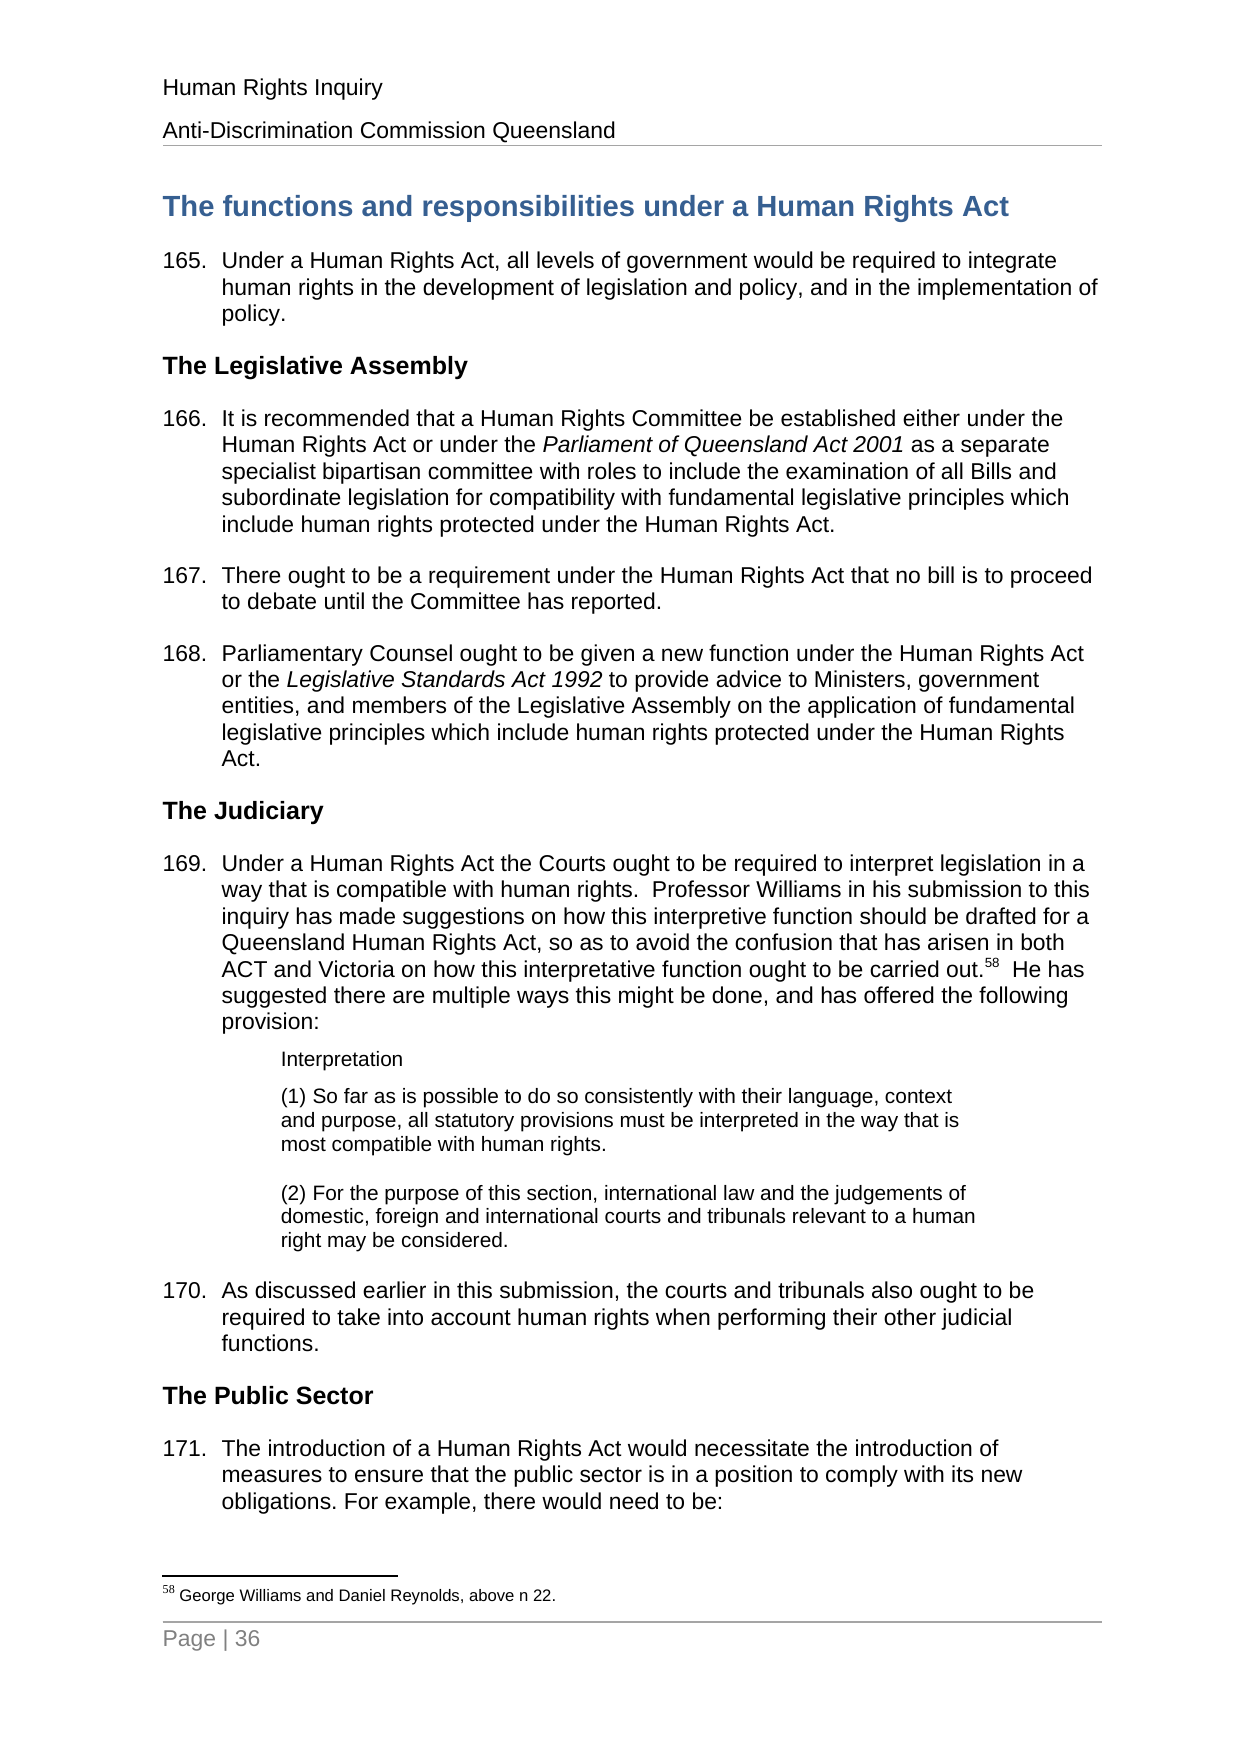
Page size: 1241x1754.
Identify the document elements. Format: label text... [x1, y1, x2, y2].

text (1) So far as is possible to do so consistently with their language, context and purpose, all statutory provisions must be interpreted in the way that is most compatible with human rights. [281, 1083, 989, 1155]
list Under a Human Rights Act, all levels of government would be required to integrate human rights in the development of legislation and policy, and in the implementation of policy. [162, 247, 1102, 326]
subtitle The Legislative Assembly [162, 351, 1102, 380]
subtitle The functions and responsibilities under a Human Rights Act [162, 189, 1102, 222]
list There ought to be a requirement under the Human Rights Act that no bill is to proceed to debate until the Committee has reported. [162, 562, 1102, 614]
list As discussed earlier in this submission, the courts and tribunals also ought to be required to take into account human rights when performing their other judicial functions. [162, 1277, 1102, 1356]
list The introduction of a Human Rights Act would necessitate the introduction of measures to ensure that the public sector is in a position to comply with its new obligations. For example, there would need to be: [162, 1435, 1102, 1514]
list Parliamentary Counsel ought to be given a new function under the Human Rights Act or the Legislative Standards Act 1992 to provide advice to Ministers, government entities, and members of the Legislative Assembly on the application of fundamental legislative principles which include human rights protected under the Human Rights Act. [162, 639, 1102, 771]
text Interpretation [281, 1047, 989, 1071]
list It is recommended that a Human Rights Committee be established either under the Human Rights Act or under the Parliament of Queensland Act 2001 as a separate specialist bipartisan committee with roles to include the examination of all Bills and subordinate legislation for compatibility with fundamental legislative principles which include human rights protected under the Human Rights Act. [162, 405, 1102, 537]
subtitle The Public Sector [162, 1381, 1102, 1410]
list Under a Human Rights Act the Courts ought to be required to interpret legislation in a way that is compatible with human rights. Professor Williams in his submission to this inquiry has made suggestions on how this interpretive function should be drafted for a Queensland Human Rights Act, so as to avoid the confusion that has arisen in both ACT and Victoria on how this interpretative function ought to be carried out. He has suggested there are multiple ways this might be done, and has offered the following provision: [162, 850, 1102, 1034]
text (2) For the purpose of this section, international law and the judgements of domestic, foreign and international courts and tribunals relevant to a human right may be considered. [281, 1180, 989, 1252]
subtitle The Judiciary [162, 796, 1102, 825]
